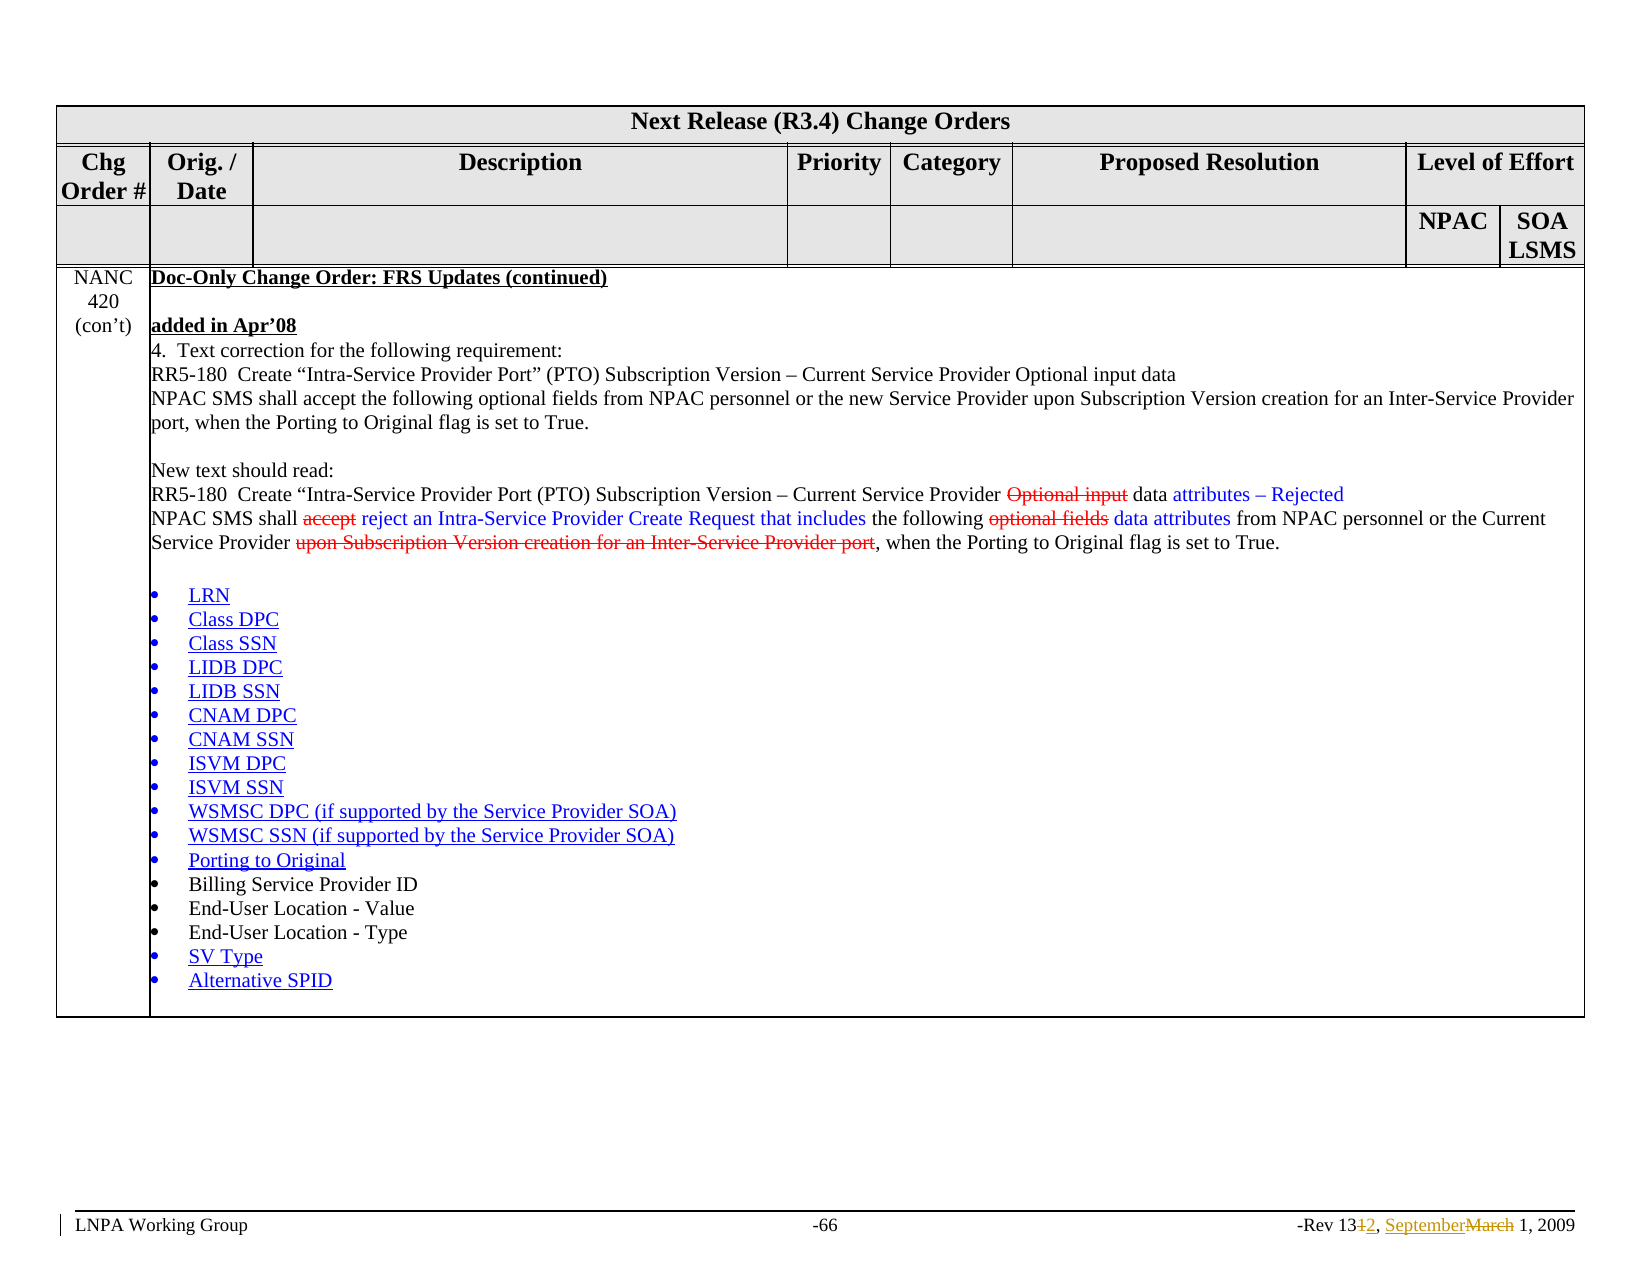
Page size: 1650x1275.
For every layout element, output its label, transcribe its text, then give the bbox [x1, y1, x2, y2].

table_cell [151, 206, 252, 264]
table_cell [788, 206, 890, 264]
table_cell Category [891, 147, 1012, 205]
table_cell [254, 206, 787, 264]
table_cell Proposed Resolution [1013, 147, 1405, 205]
table_cell Doc-Only Change Order: FRS Updates (continued) added in Apr’08 4. Text correction for the following requirement: RR5-180 Create “Intra-Service Provider Port” (PTO) Subscription Version – Current Service Provider Optional input data NPAC SMS shall accept the following optional fields from NPAC personnel or the new Service Provider upon Subscription Version creation for an Inter-Service Provider port, when the Porting to Original flag is set to True. New text should read: RR5-180 Create “Intra-Service Provider Port (PTO) Subscription Version – Current Service Provider Optional input data attributes – Rejected NPAC SMS shall accept reject an Intra-Service Provider Create Request that includes the following optional fields data attributes from NPAC personnel or the Current Service Provider upon Subscription Version creation for an Inter-Service Provider port, when the Porting to Original flag is set to True. LRN Class DPC Class SSN LIDB DPC LIDB SSN CNAM DPC CNAM SSN ISVM DPC ISVM SSN WSMSC DPC (if supported by the Service Provider SOA) WSMSC SSN (if supported by the Service Provider SOA) Porting to Original Billing Service Provider ID End-User Location - Value End-User Location - Type SV Type Alternative SPID [151, 268, 1584, 1016]
table_cell [1013, 206, 1405, 264]
table_cell SOA LSMS [1501, 206, 1584, 264]
table_cell Priority [788, 147, 890, 205]
table_cell Chg Order # [57, 147, 149, 205]
table_cell Description [254, 147, 787, 205]
table_cell Orig. / Date [151, 147, 252, 205]
table_cell [891, 206, 1012, 264]
table_cell Level of Effort [1407, 147, 1584, 205]
table_cell [57, 206, 149, 264]
table_header Next Release (R3.4) Change Orders [57, 107, 1584, 142]
table_cell NANC 420 (con’t) [57, 268, 149, 1016]
table_cell NPAC [1407, 206, 1499, 264]
